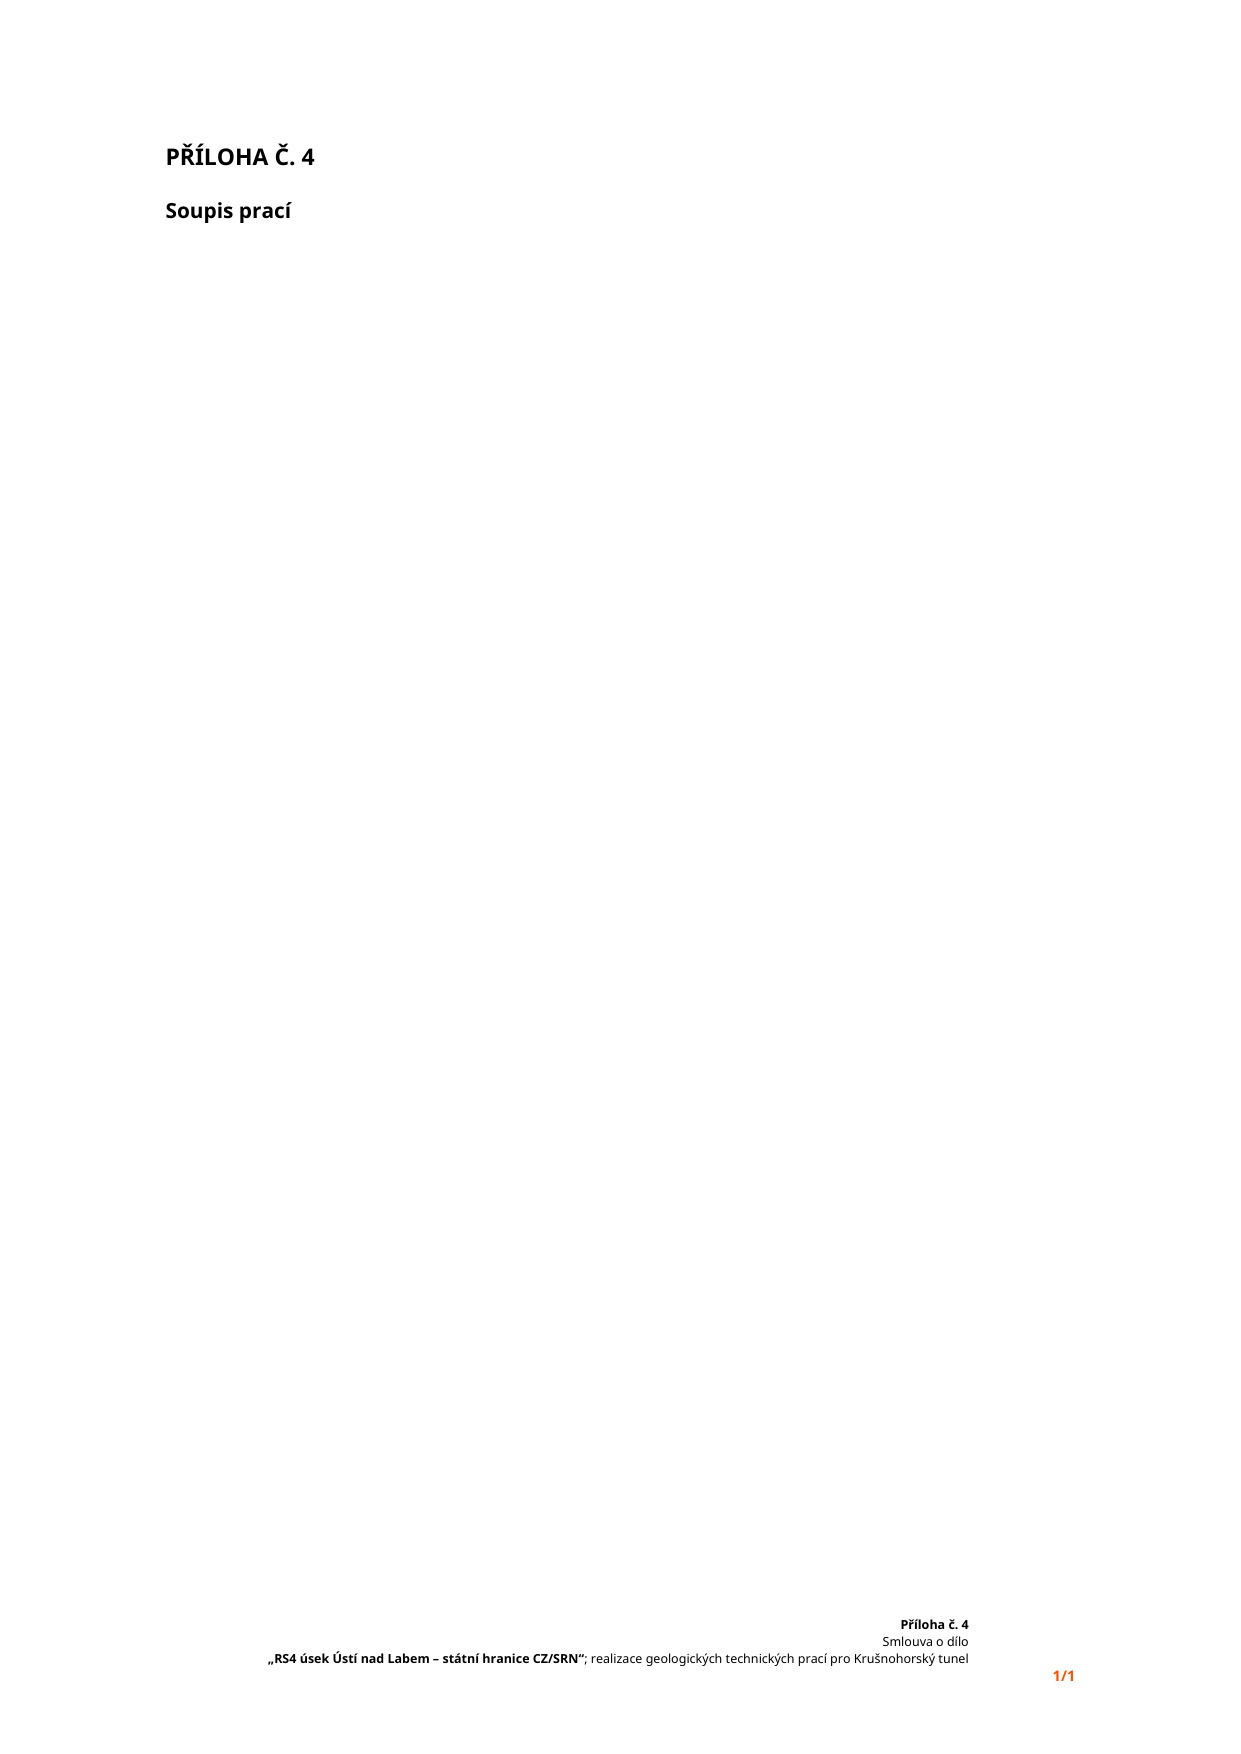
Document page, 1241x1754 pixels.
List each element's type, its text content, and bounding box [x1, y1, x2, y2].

text Soupis prací [165, 197, 1075, 225]
text Příloha č. 4 [165, 141, 1075, 173]
